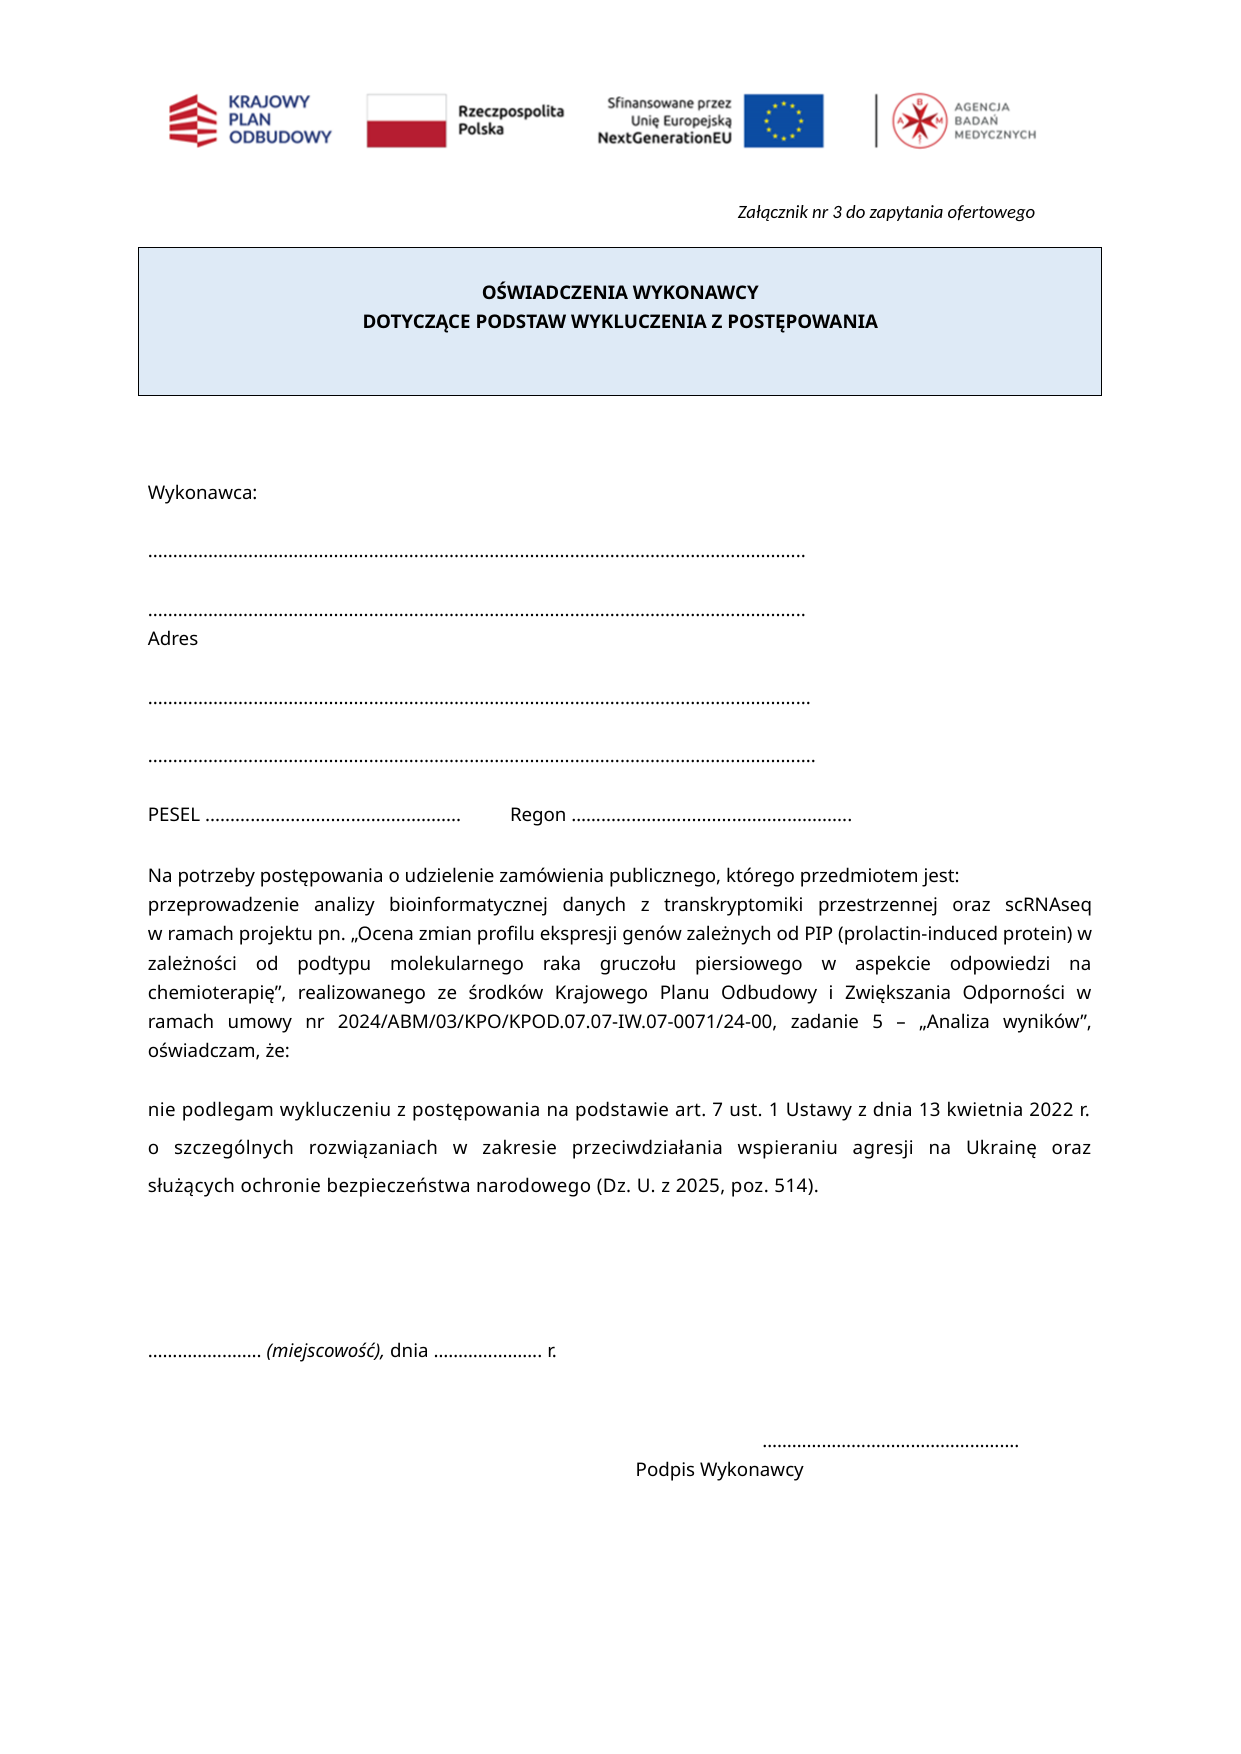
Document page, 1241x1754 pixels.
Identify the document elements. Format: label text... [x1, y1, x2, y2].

text Podpis Wykonawcy [148, 1456, 1092, 1482]
text ..................................................................................................................................... [148, 742, 1092, 768]
text Wykonawca: [148, 479, 1092, 504]
text .................................................................................................................................... [148, 684, 1092, 709]
text ................................................................................................................................... [148, 538, 1092, 563]
text Adres [148, 625, 1092, 651]
text OŚWIADCZENIA WYKONAWCY [139, 276, 1101, 305]
text Na potrzeby postępowania o udzielenie zamówienia publicznego, którego przedmiotem jest: [148, 862, 1093, 887]
text DOTYCZĄCE PODSTAW WYKLUCZENIA Z POSTĘPOWANIA [139, 306, 1101, 334]
text Załącznik nr 3 do zapytania ofertowego [738, 200, 1093, 223]
text przeprowadzenie analizy bioinformatycznej danych z transkryptomiki przestrzennej oraz scRNAseq w ramach projektu pn. „Ocena zmian profilu ekspresji genów zależnych od PIP (prolactin-induced protein) w zależności od podtypu molekularnego raka gruczołu piersiowego w aspekcie odpowiedzi na chemioterapię”, realizowanego ze środków Krajowego Planu Odbudowy i Zwiększania Odporności w ramach umowy nr 2024/ABM/03/KPO/KPOD.07.07-IW.07-0071/24-00, zadanie 5 – „Analiza wyników”, oświadczam, że: [148, 891, 1093, 1063]
text ................................................................................................................................... [148, 596, 1092, 622]
text nie podlegam wykluczeniu z postępowania na podstawie art. 7 ust. 1 Ustawy z dnia 13 kwietnia 2022 r. o szczególnych rozwiązaniach w zakresie przeciwdziałania wspieraniu agresji na Ukrainę oraz służących ochronie bezpieczeństwa narodowego (Dz. U. z 2025, poz. 514). [148, 1096, 1092, 1198]
text …………….……. (miejscowość), dnia …………………. r. [148, 1337, 1154, 1362]
text PESEL ................................................... Regon …….................................................. [148, 801, 1092, 827]
picture [147, 73, 1064, 172]
text ……………………………………………. [443, 1395, 1092, 1453]
